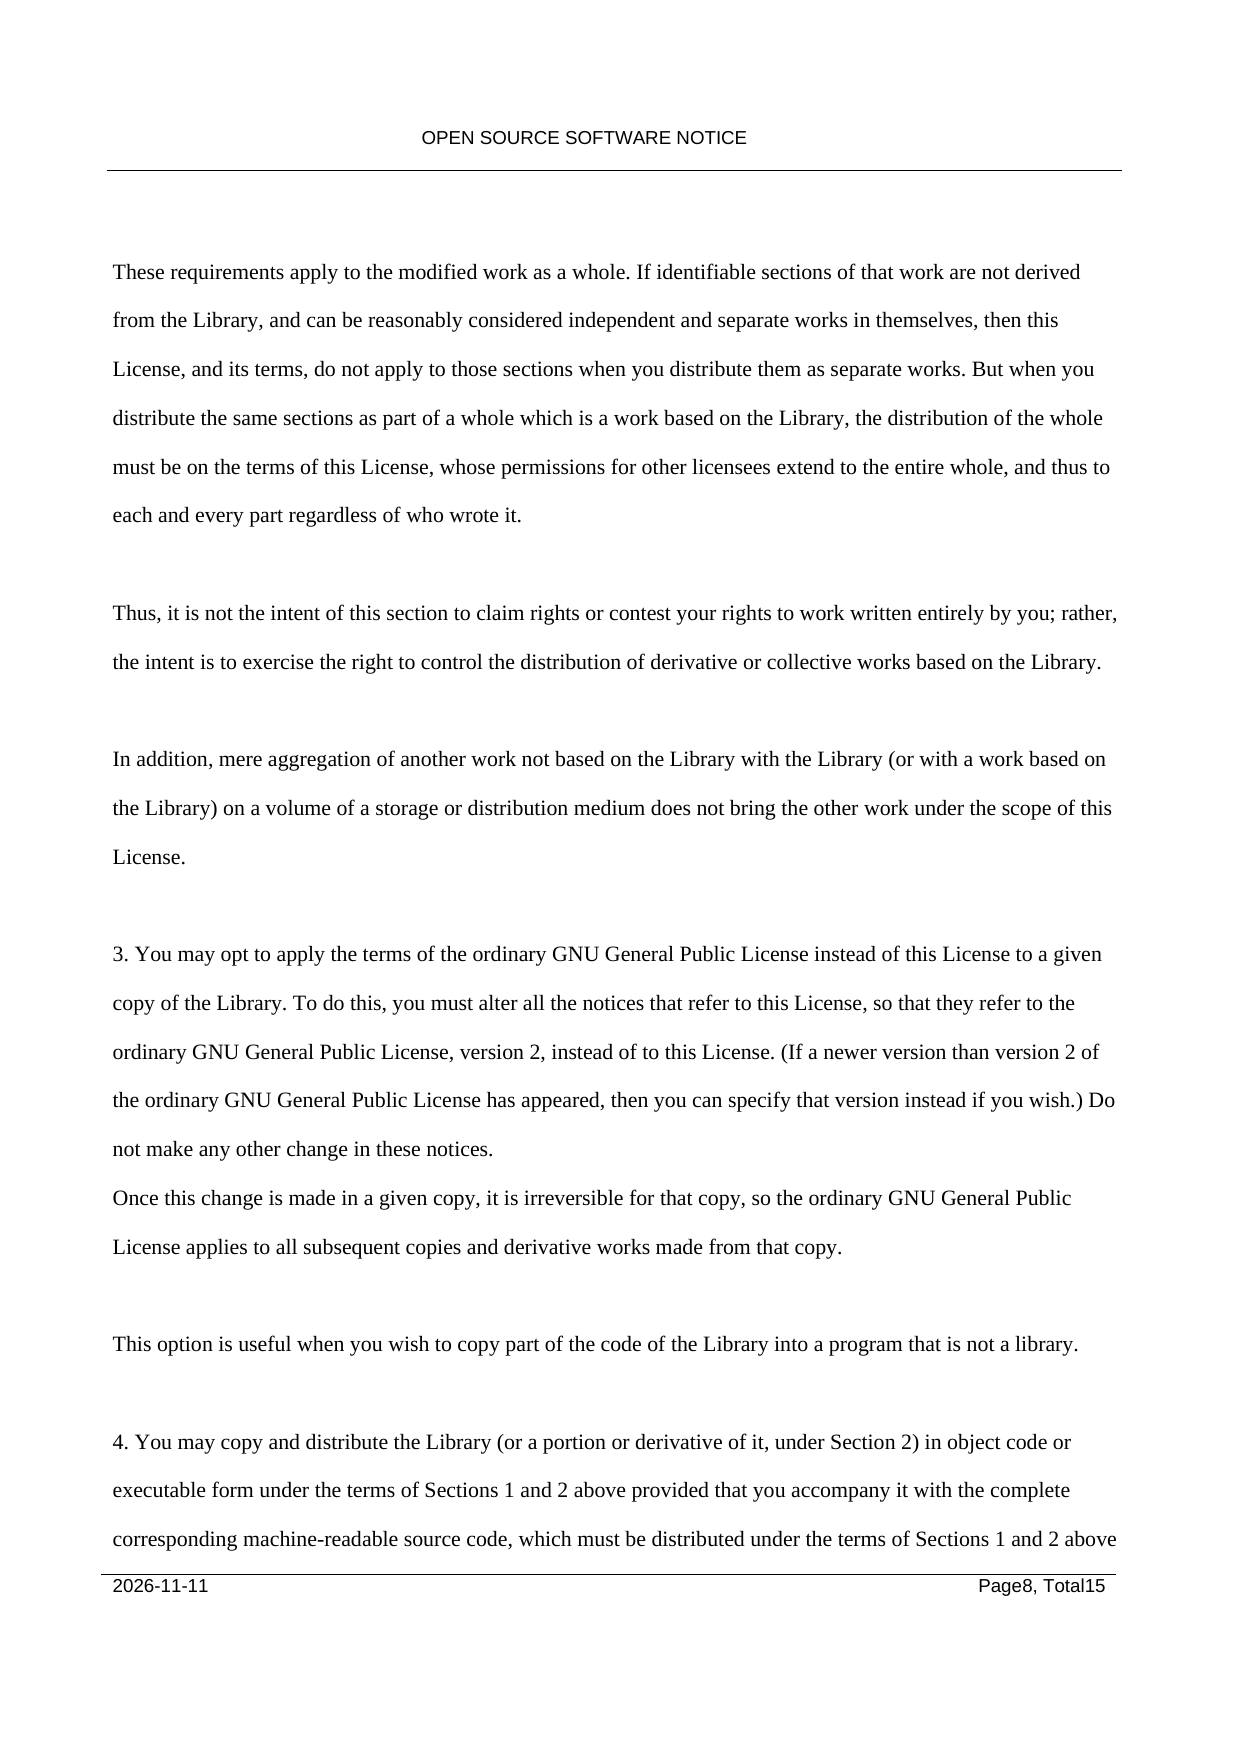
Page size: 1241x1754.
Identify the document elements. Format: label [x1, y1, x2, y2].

text [112, 206, 1128, 1555]
